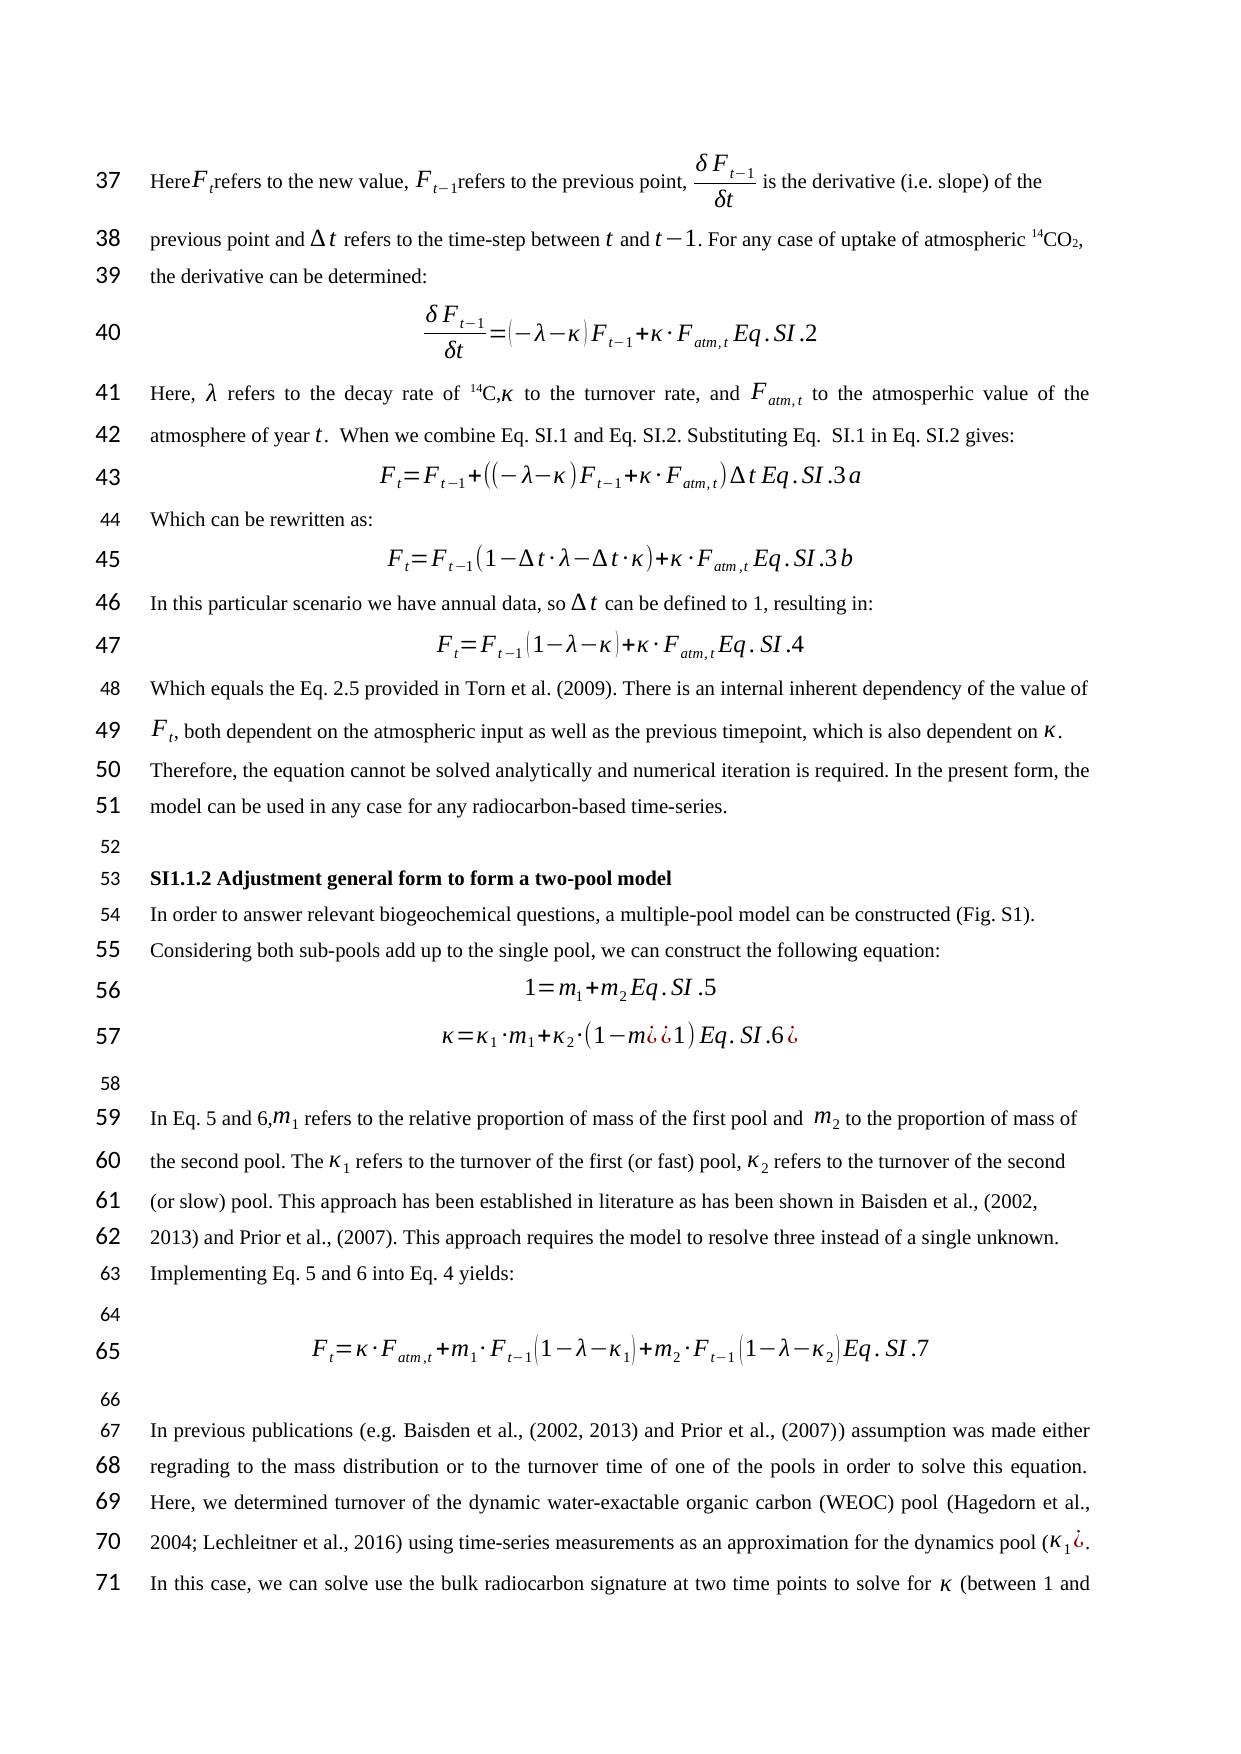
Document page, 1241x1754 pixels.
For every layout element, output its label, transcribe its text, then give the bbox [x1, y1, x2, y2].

text Which can be rewritten as: [150, 507, 1090, 531]
text In Eq. 5 and 6, refers to the relative proportion of mass of the first pool and to the proportion of mass of the second pool. The refers to the turnover of the first (or fast) pool, refers to the turnover of the second (or slow) pool. This approach has been established in literature as has been shown in Baisden et al., (2002, 2013) and Prior et al., (2007). This approach requires the model to resolve three instead of a single unknown. [150, 1102, 1090, 1249]
text SI1.1.2 Adjustment general form to form a two-pool model [150, 866, 1090, 890]
text In order to answer relevant biogeochemical questions, a multiple-pool model can be constructed (Fig. S1). Considering both sub-pools add up to the single pool, we can construct the following equation: [150, 902, 1090, 962]
text Implementing Eq. 5 and 6 into Eq. 4 yields: [150, 1261, 1090, 1285]
text Here, refers to the decay rate of 14C, to the turnover rate, and to the atmosperhic value of the atmosphere of year . When we combine Eq. SI.1 and Eq. SI.2. Substituting Eq. SI.1 in Eq. SI.2 gives: [150, 377, 1090, 448]
text Which equals the Eq. 2.5 provided in Torn et al. (2009). There is an internal inherent dependency of the value of , both dependent on the atmospheric input as well as the previous timepoint, which is also dependent on . Therefore, the equation cannot be solved analytically and numerical iteration is required. In the present form, the model can be used in any case for any radiocarbon-based time-series. [150, 676, 1090, 818]
text In this particular scenario we have annual data, so can be defined to 1, resulting in: [150, 589, 1090, 617]
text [150, 1418, 1090, 1597]
text Hererefers to the new value, refers to the previous point, is the derivative (i.e. slope) of the previous point and refers to the time-step between and . For any case of uptake of atmospheric 14CO2, the derivative can be determined: [150, 150, 1090, 288]
